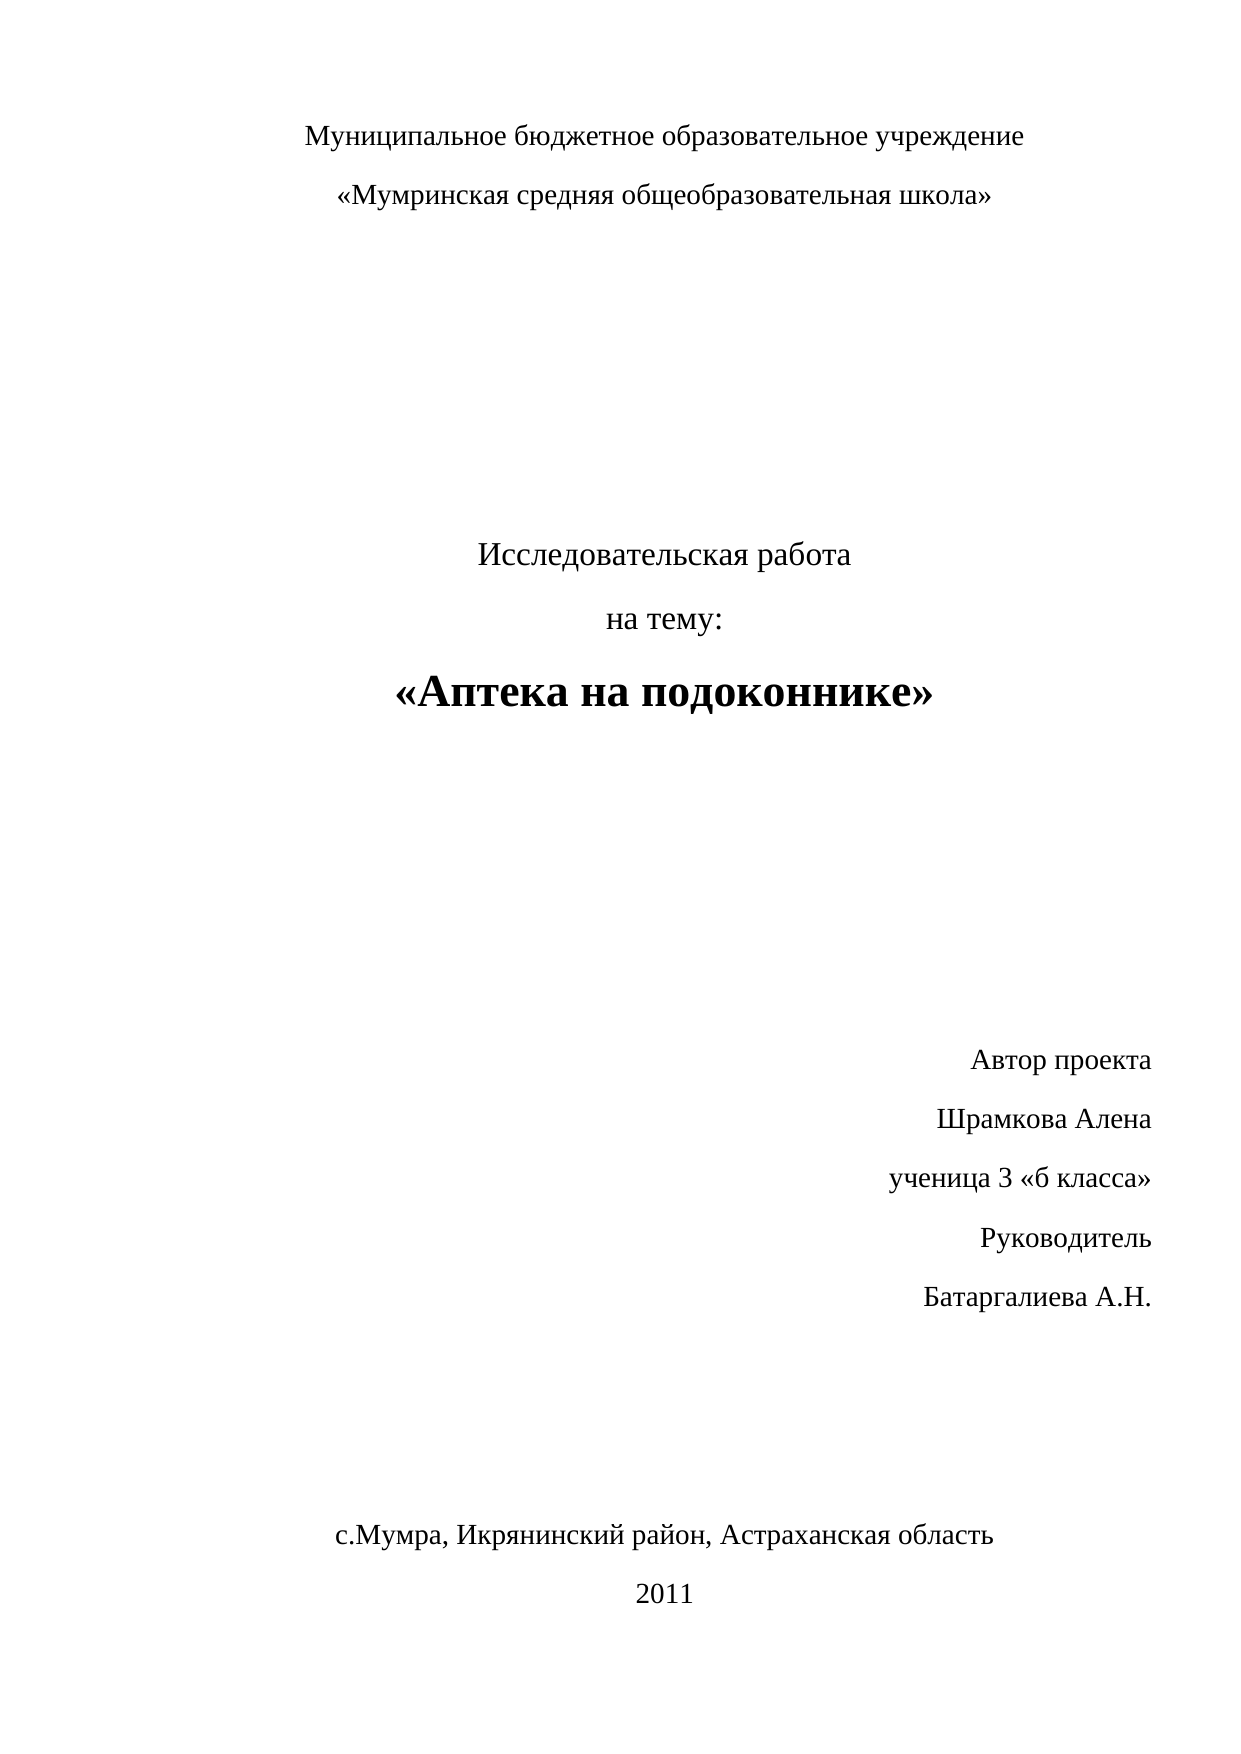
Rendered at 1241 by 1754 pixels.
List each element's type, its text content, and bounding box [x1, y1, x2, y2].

text Исследовательская работа [177, 534, 1152, 572]
text Руководитель [177, 1220, 1152, 1253]
text Шрамкова Алена [177, 1101, 1152, 1135]
text 2011 [177, 1576, 1152, 1610]
text «Мумринская средняя общеобразовательная школа» [177, 177, 1152, 211]
text «Аптека на подоконнике» [177, 663, 1152, 716]
text на тему: [177, 599, 1152, 637]
text с.Мумра, Икрянинский район, Астраханская область [177, 1517, 1152, 1550]
text Батаргалиева А.Н. [177, 1279, 1152, 1313]
text ученица 3 «б класса» [177, 1161, 1152, 1194]
text Автор проекта [177, 1042, 1152, 1075]
text Муниципальное бюджетное образовательное учреждение [177, 118, 1152, 152]
